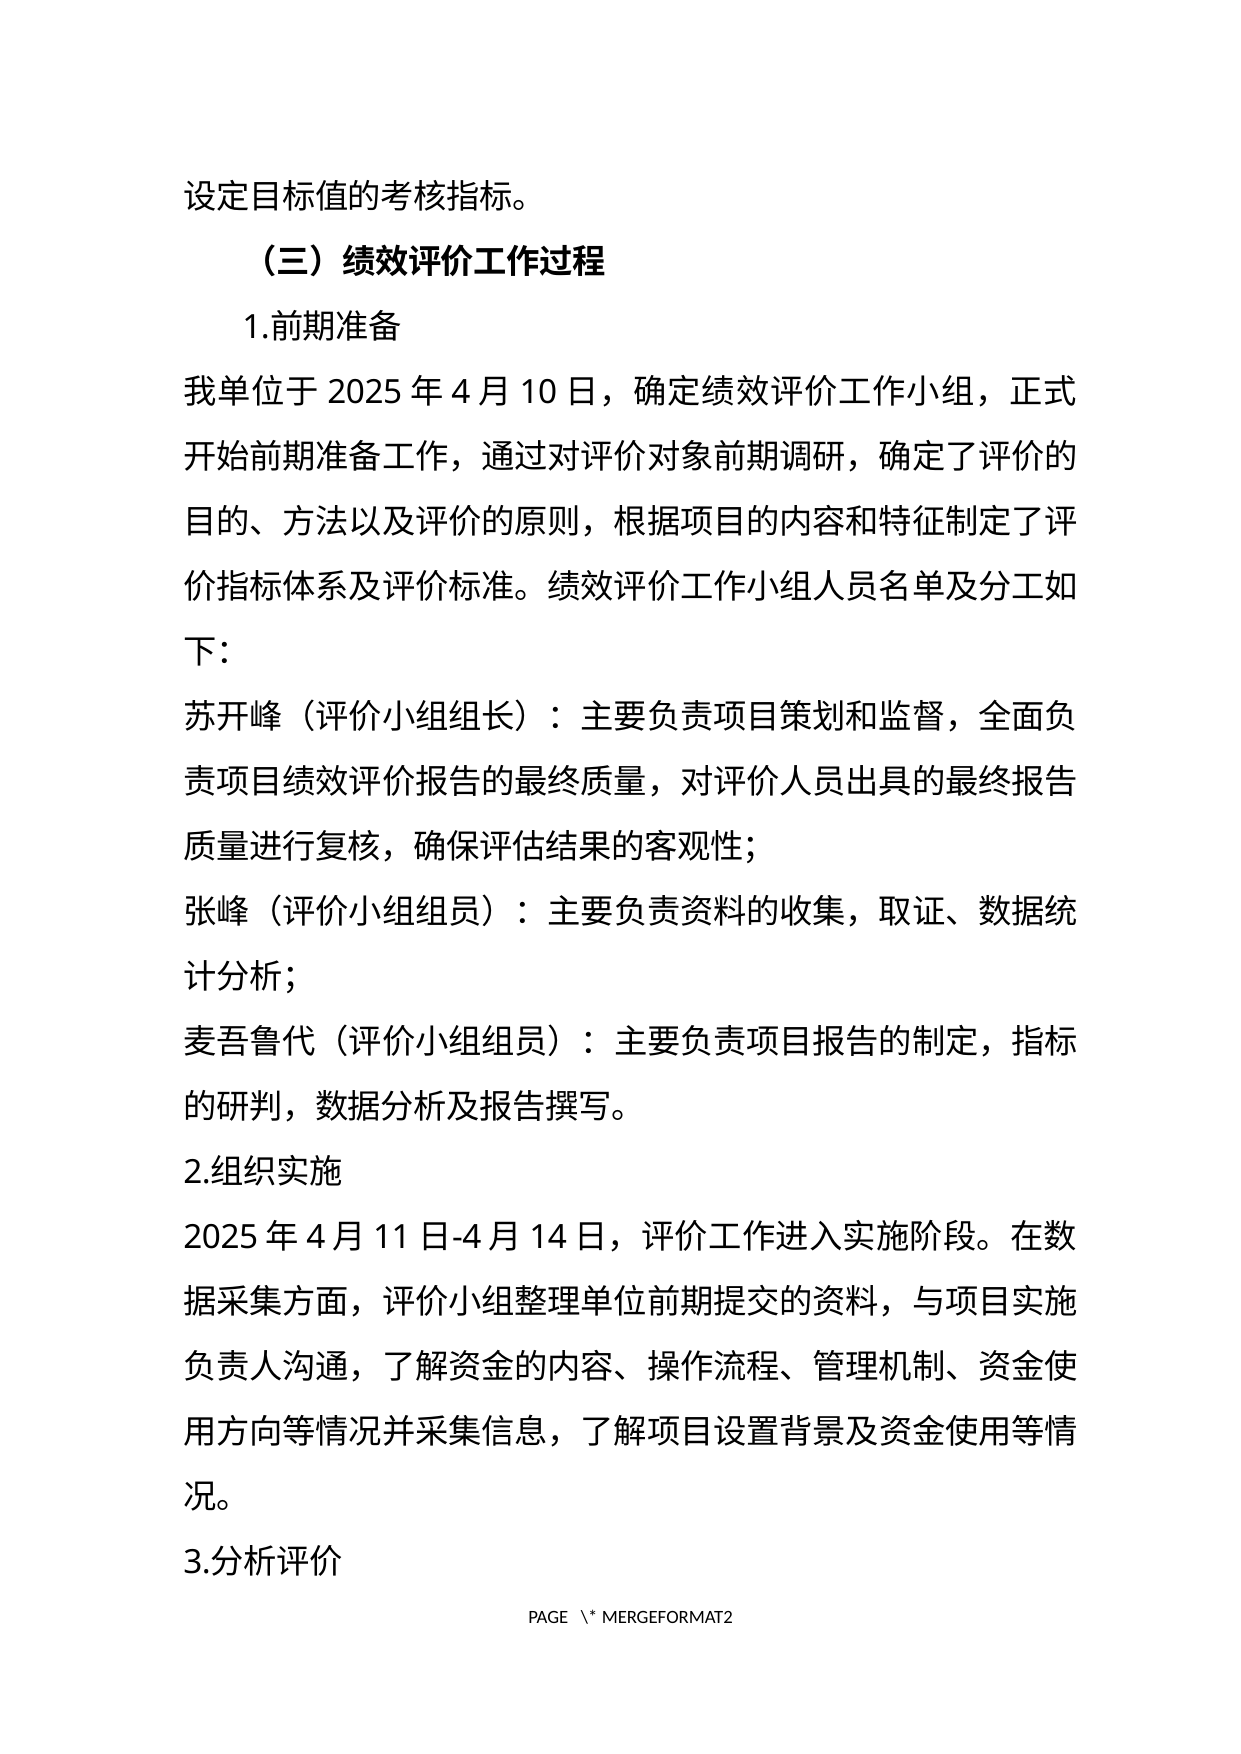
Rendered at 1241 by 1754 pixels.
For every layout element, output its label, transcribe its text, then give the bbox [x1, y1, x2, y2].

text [183, 292, 1078, 1592]
text （三）绩效评价工作过程 [183, 227, 1078, 292]
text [183, 162, 1078, 227]
